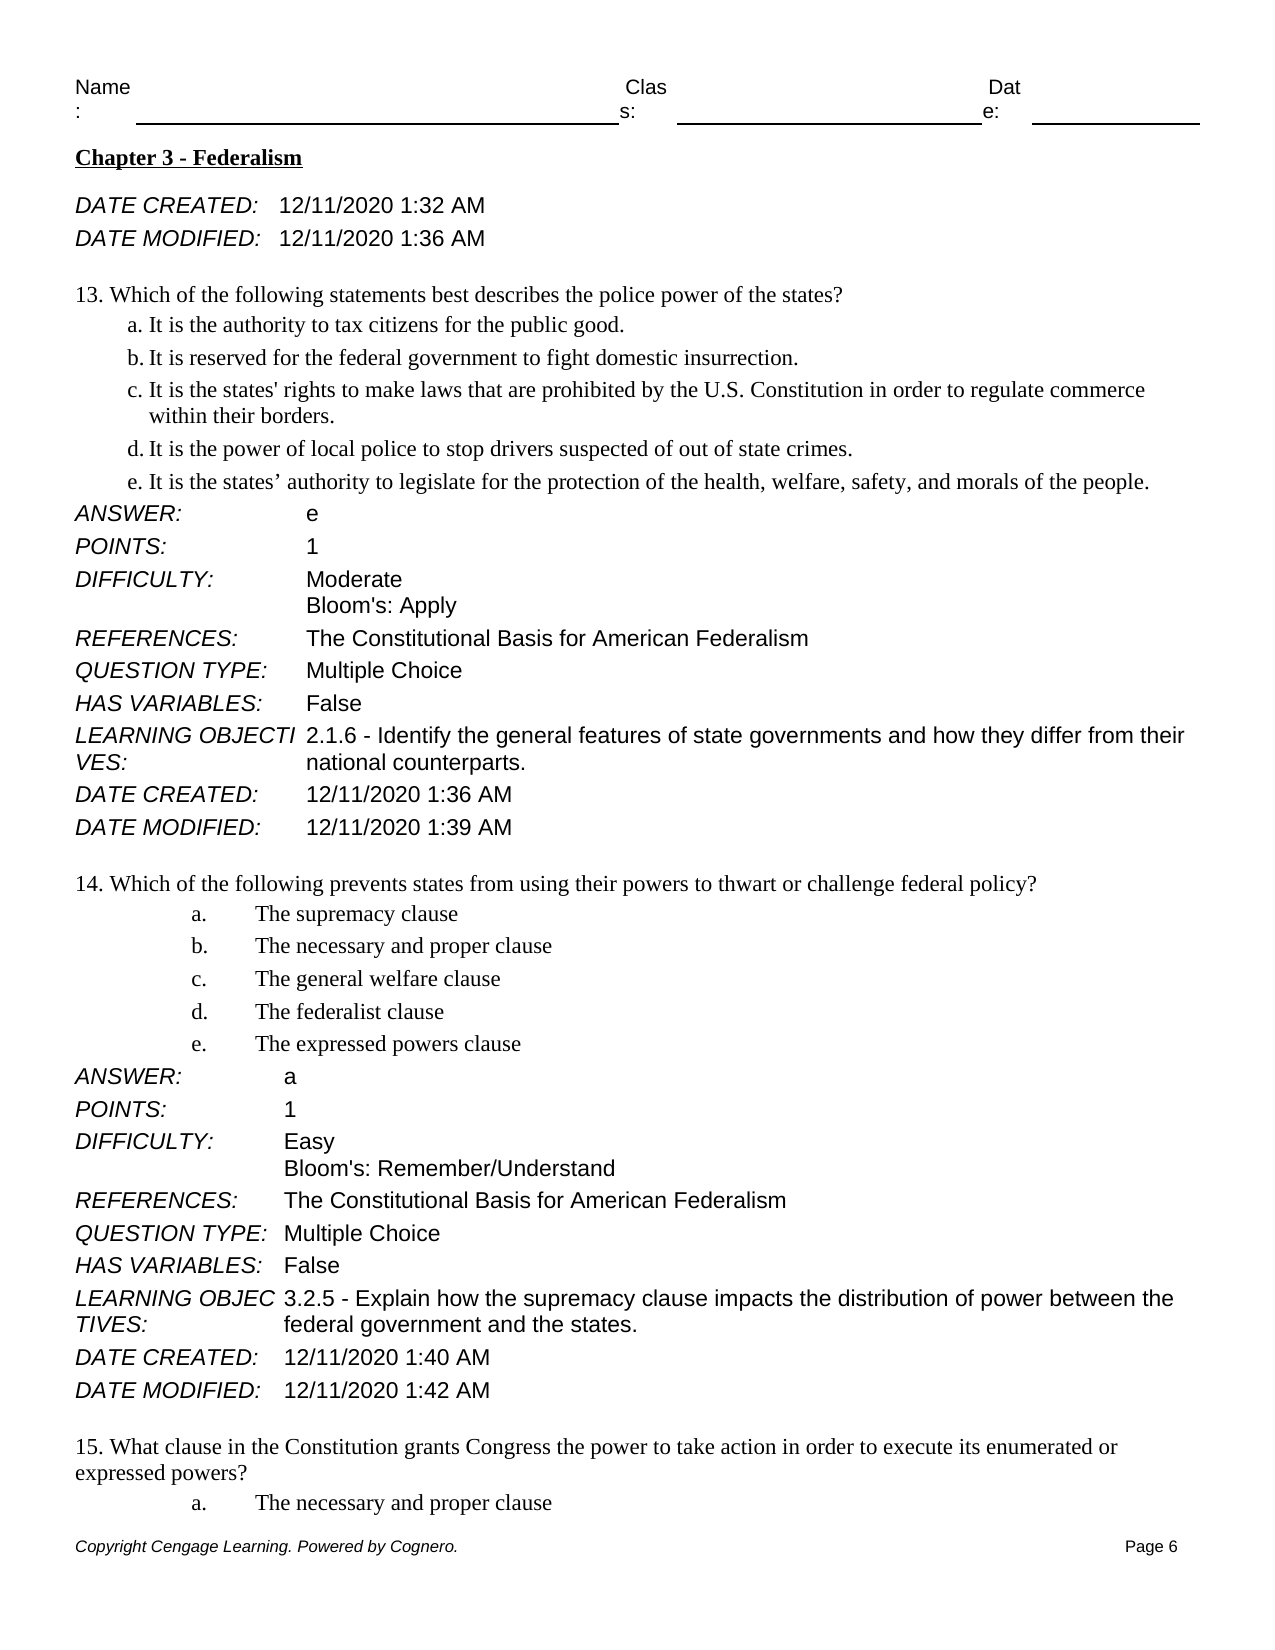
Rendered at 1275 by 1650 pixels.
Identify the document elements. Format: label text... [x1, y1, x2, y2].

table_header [75, 1433, 1200, 1518]
table_header 13. Which of the following statements best describes the police power of the states? [75, 282, 1200, 843]
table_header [75, 189, 1200, 254]
table_header 14. Which of the following prevents states from using their powers to thwart or challenge federal policy? [75, 871, 1200, 1406]
